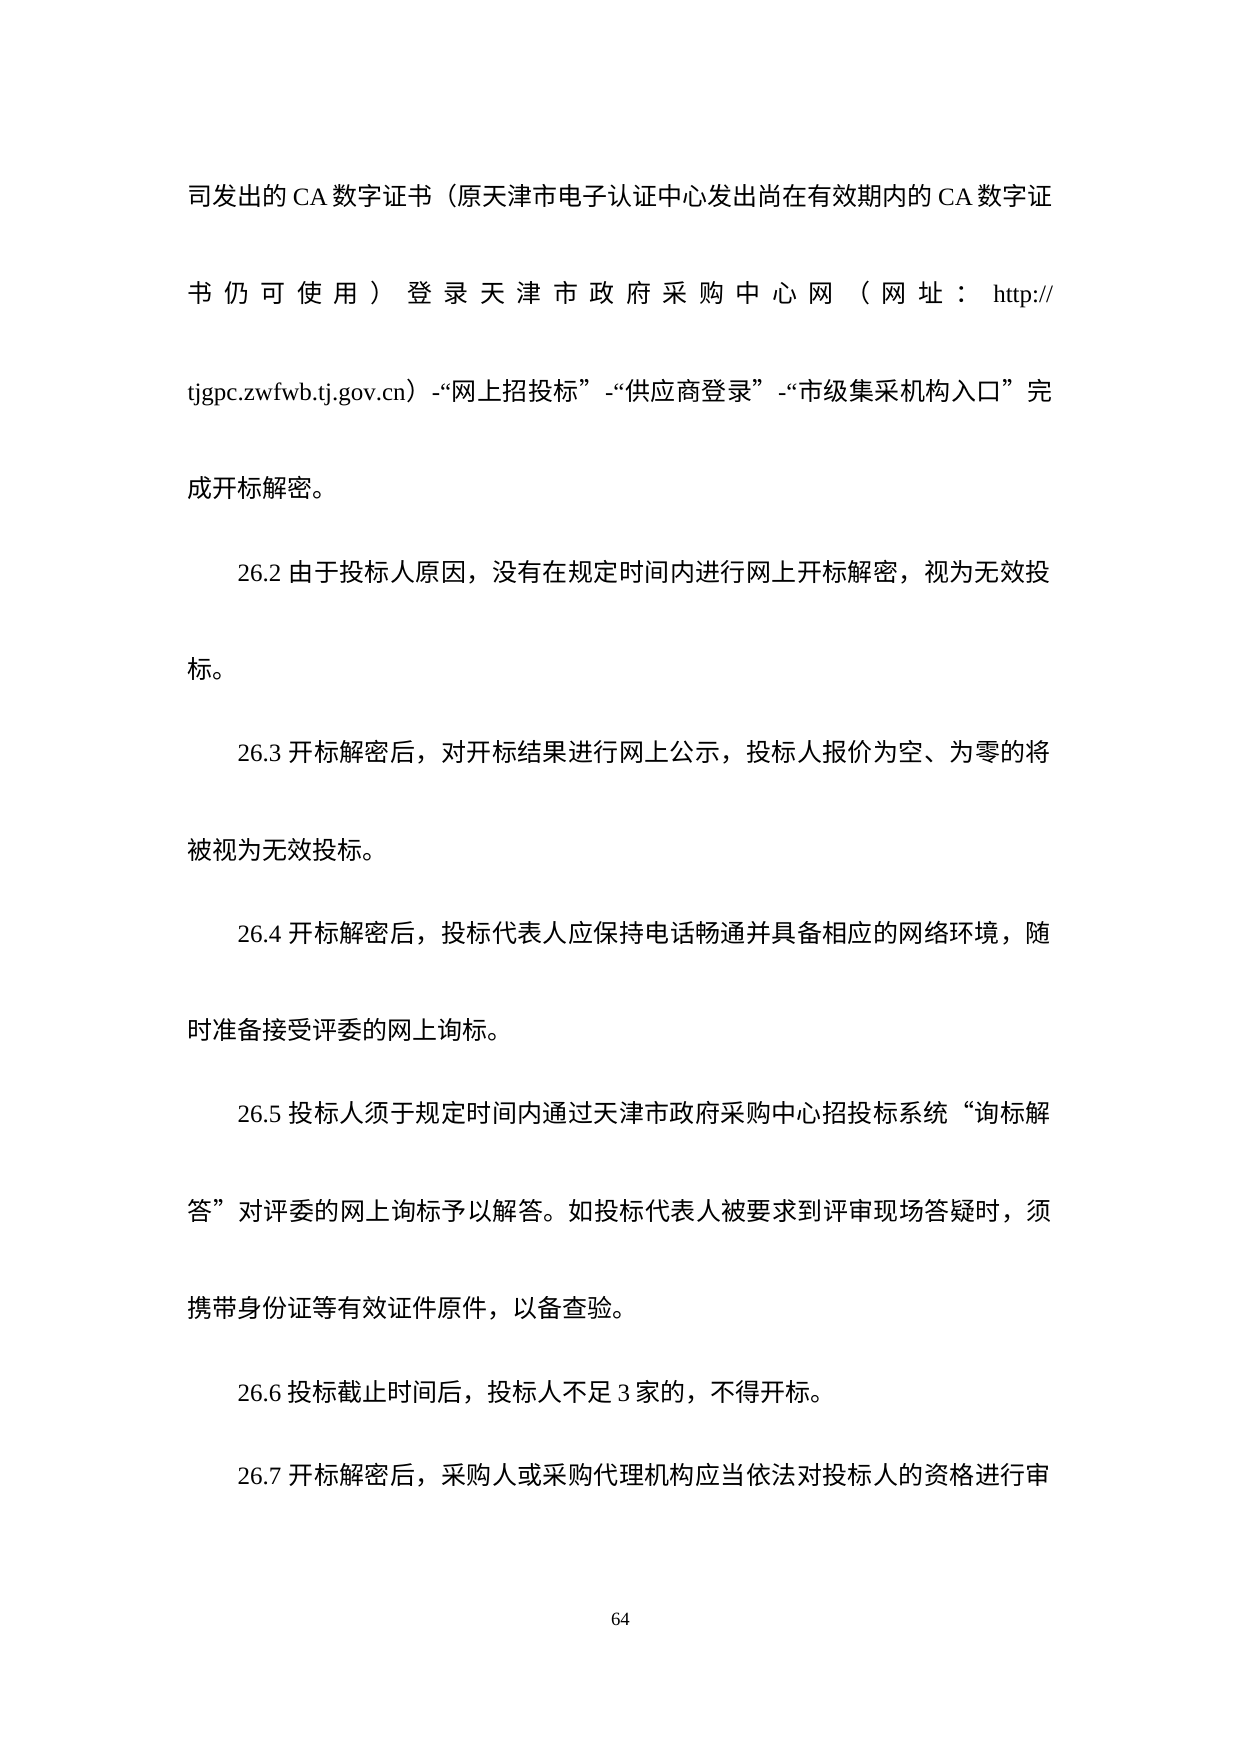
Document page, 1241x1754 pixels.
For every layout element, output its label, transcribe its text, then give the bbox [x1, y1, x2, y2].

text 26.4 开标解密后，投标代表人应保持电话畅通并具备相应的网络环境，随时准备接受评委的网上询标。 [187, 899, 1053, 1061]
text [187, 1441, 1053, 1506]
text 26.2 由于投标人原因，没有在规定时间内进行网上开标解密，视为无效投标。 [187, 538, 1053, 700]
text 26.6 投标截止时间后，投标人不足3家的，不得开标。 [187, 1358, 1053, 1423]
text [187, 162, 1053, 519]
text 26.5 投标人须于规定时间内通过天津市政府采购中心招投标系统“询标解答”对评委的网上询标予以解答。如投标代表人被要求到评审现场答疑时，须携带身份证等有效证件原件，以备查验。 [187, 1079, 1053, 1339]
text 26.3 开标解密后，对开标结果进行网上公示，投标人报价为空、为零的将被视为无效投标。 [187, 718, 1053, 881]
